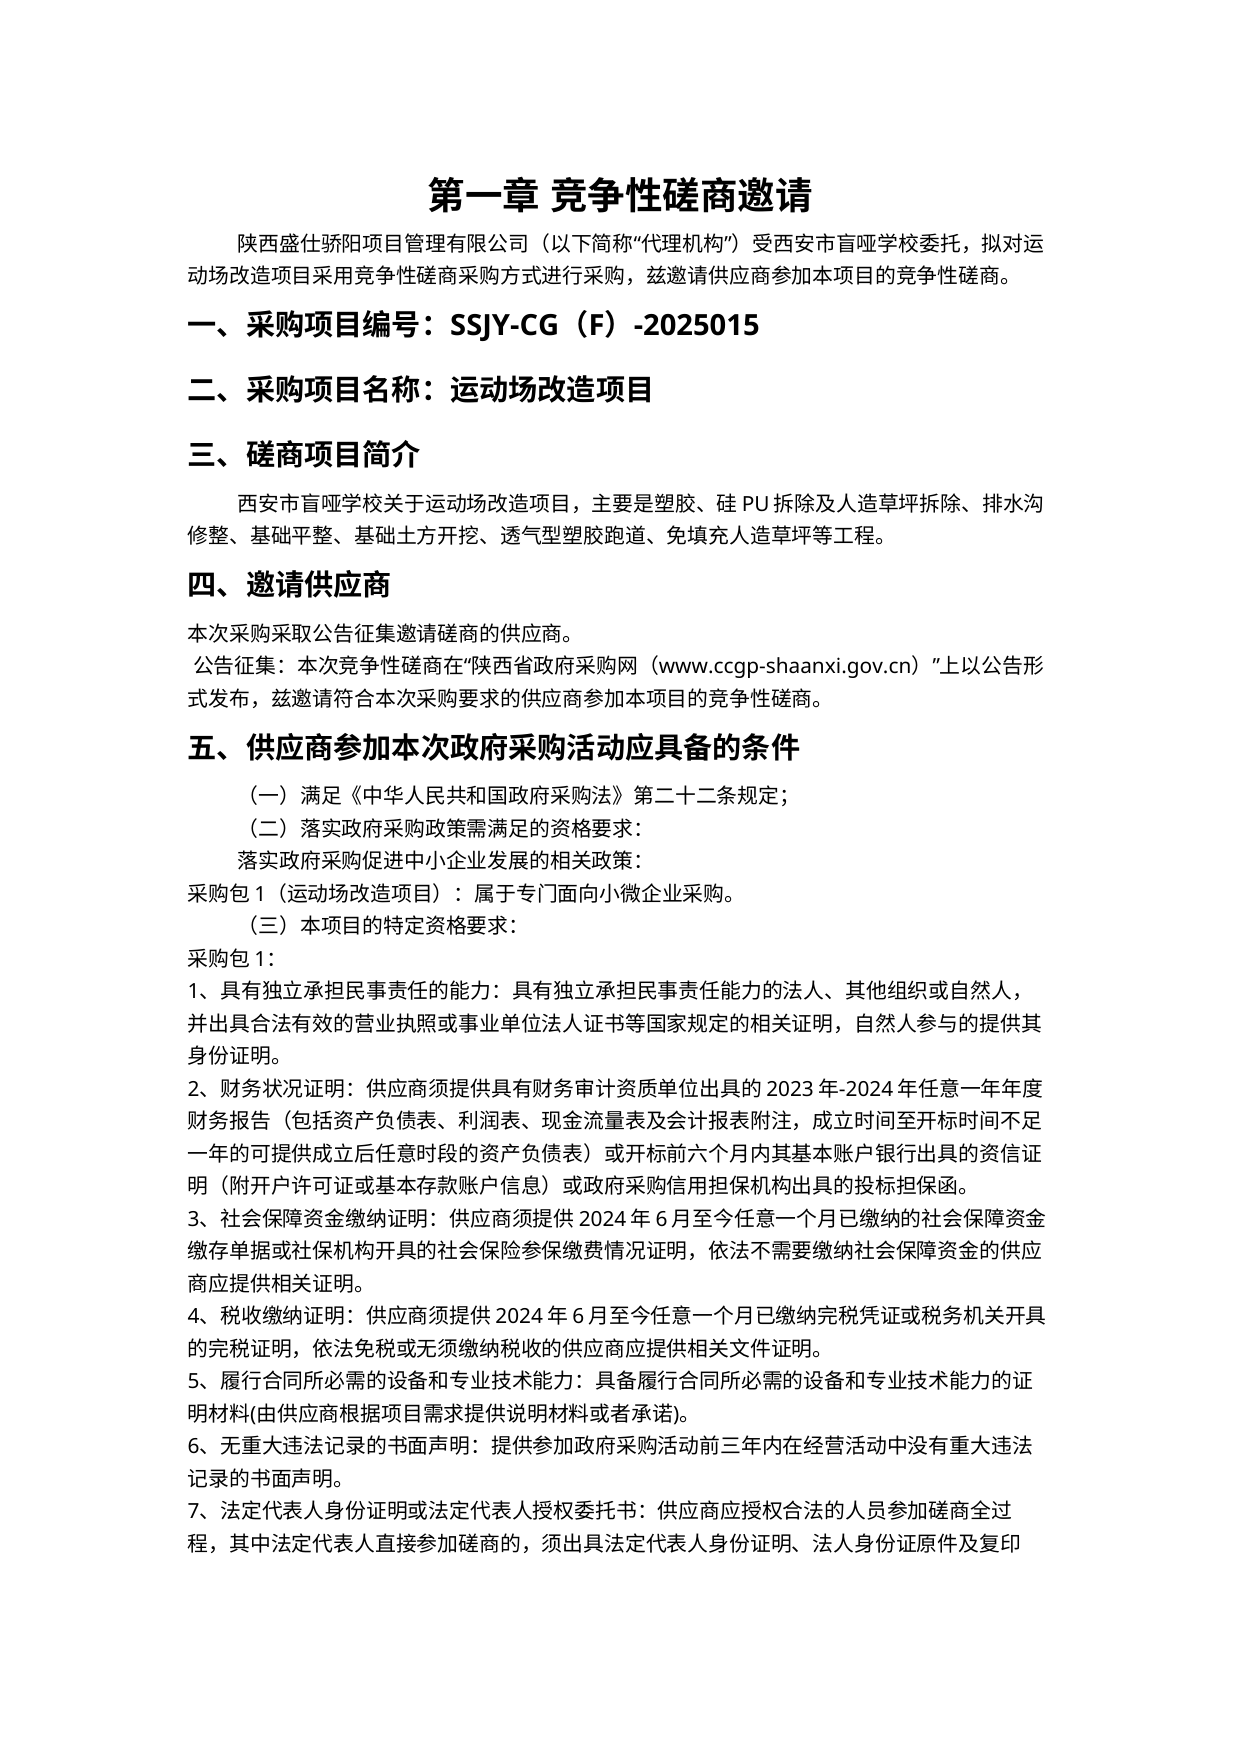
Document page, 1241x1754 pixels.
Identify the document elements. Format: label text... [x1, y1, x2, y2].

text 6、无重大违法记录的书面声明：提供参加政府采购活动前三年内在经营活动中没有重大违法记录的书面声明。 [187, 1429, 1053, 1494]
text 西安市盲哑学校关于运动场改造项目，主要是塑胶、硅PU拆除及人造草坪拆除、排水沟修整、基础平整、基础土方开挖、透气型塑胶跑道、免填充人造草坪等工程。 [187, 487, 1053, 552]
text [187, 1494, 1053, 1559]
text 第一章 竞争性磋商邀请 [187, 162, 1053, 227]
text 三、磋商项目简介 [187, 422, 1053, 487]
text （二）落实政府采购政策需满足的资格要求： [187, 812, 1053, 844]
text 四、邀请供应商 [187, 552, 1053, 617]
text 3、社会保障资金缴纳证明：供应商须提供2024年6月至今任意一个月已缴纳的社会保障资金缴存单据或社保机构开具的社会保险参保缴费情况证明，依法不需要缴纳社会保障资金的供应商应提供相关证明。 [187, 1202, 1053, 1299]
text 采购包1： [187, 942, 1053, 974]
text 5、履行合同所必需的设备和专业技术能力：具备履行合同所必需的设备和专业技术能力的证明材料(由供应商根据项目需求提供说明材料或者承诺)。 [187, 1364, 1053, 1429]
text 2、财务状况证明：供应商须提供具有财务审计资质单位出具的2023年-2024年任意一年年度财务报告（包括资产负债表、利润表、现金流量表及会计报表附注，成立时间至开标时间不足一年的可提供成立后任意时段的资产负债表）或开标前六个月内其基本账户银行出具的资信证明（附开户许可证或基本存款账户信息）或政府采购信用担保机构出具的投标担保函。 [187, 1072, 1053, 1202]
text 落实政府采购促进中小企业发展的相关政策： [187, 844, 1053, 877]
text 本次采购采取公告征集邀请磋商的供应商。 [187, 617, 1053, 649]
text （一）满足《中华人民共和国政府采购法》第二十二条规定； [187, 779, 1053, 812]
text 1、具有独立承担民事责任的能力：具有独立承担民事责任能力的法人、其他组织或自然人，并出具合法有效的营业执照或事业单位法人证书等国家规定的相关证明，自然人参与的提供其身份证明。 [187, 974, 1053, 1072]
text （三）本项目的特定资格要求： [187, 909, 1053, 942]
text 公告征集：本次竞争性磋商在“陕西省政府采购网（www.ccgp-shaanxi.gov.cn）”上以公告形式发布，兹邀请符合本次采购要求的供应商参加本项目的竞争性磋商。 [187, 649, 1053, 714]
text 五、供应商参加本次政府采购活动应具备的条件 [187, 714, 1053, 779]
text 一、采购项目编号：SSJY-CG（F）-2025015 [187, 292, 1053, 357]
text 陕西盛仕骄阳项目管理有限公司（以下简称“代理机构”）受西安市盲哑学校委托，拟对运动场改造项目采用竞争性磋商采购方式进行采购，兹邀请供应商参加本项目的竞争性磋商。 [187, 227, 1053, 292]
text 4、税收缴纳证明：供应商须提供2024年6月至今任意一个月已缴纳完税凭证或税务机关开具的完税证明，依法免税或无须缴纳税收的供应商应提供相关文件证明。 [187, 1299, 1053, 1364]
text 二、采购项目名称：运动场改造项目 [187, 357, 1053, 422]
text 采购包1（运动场改造项目）：属于专门面向小微企业采购。 [187, 877, 1053, 909]
